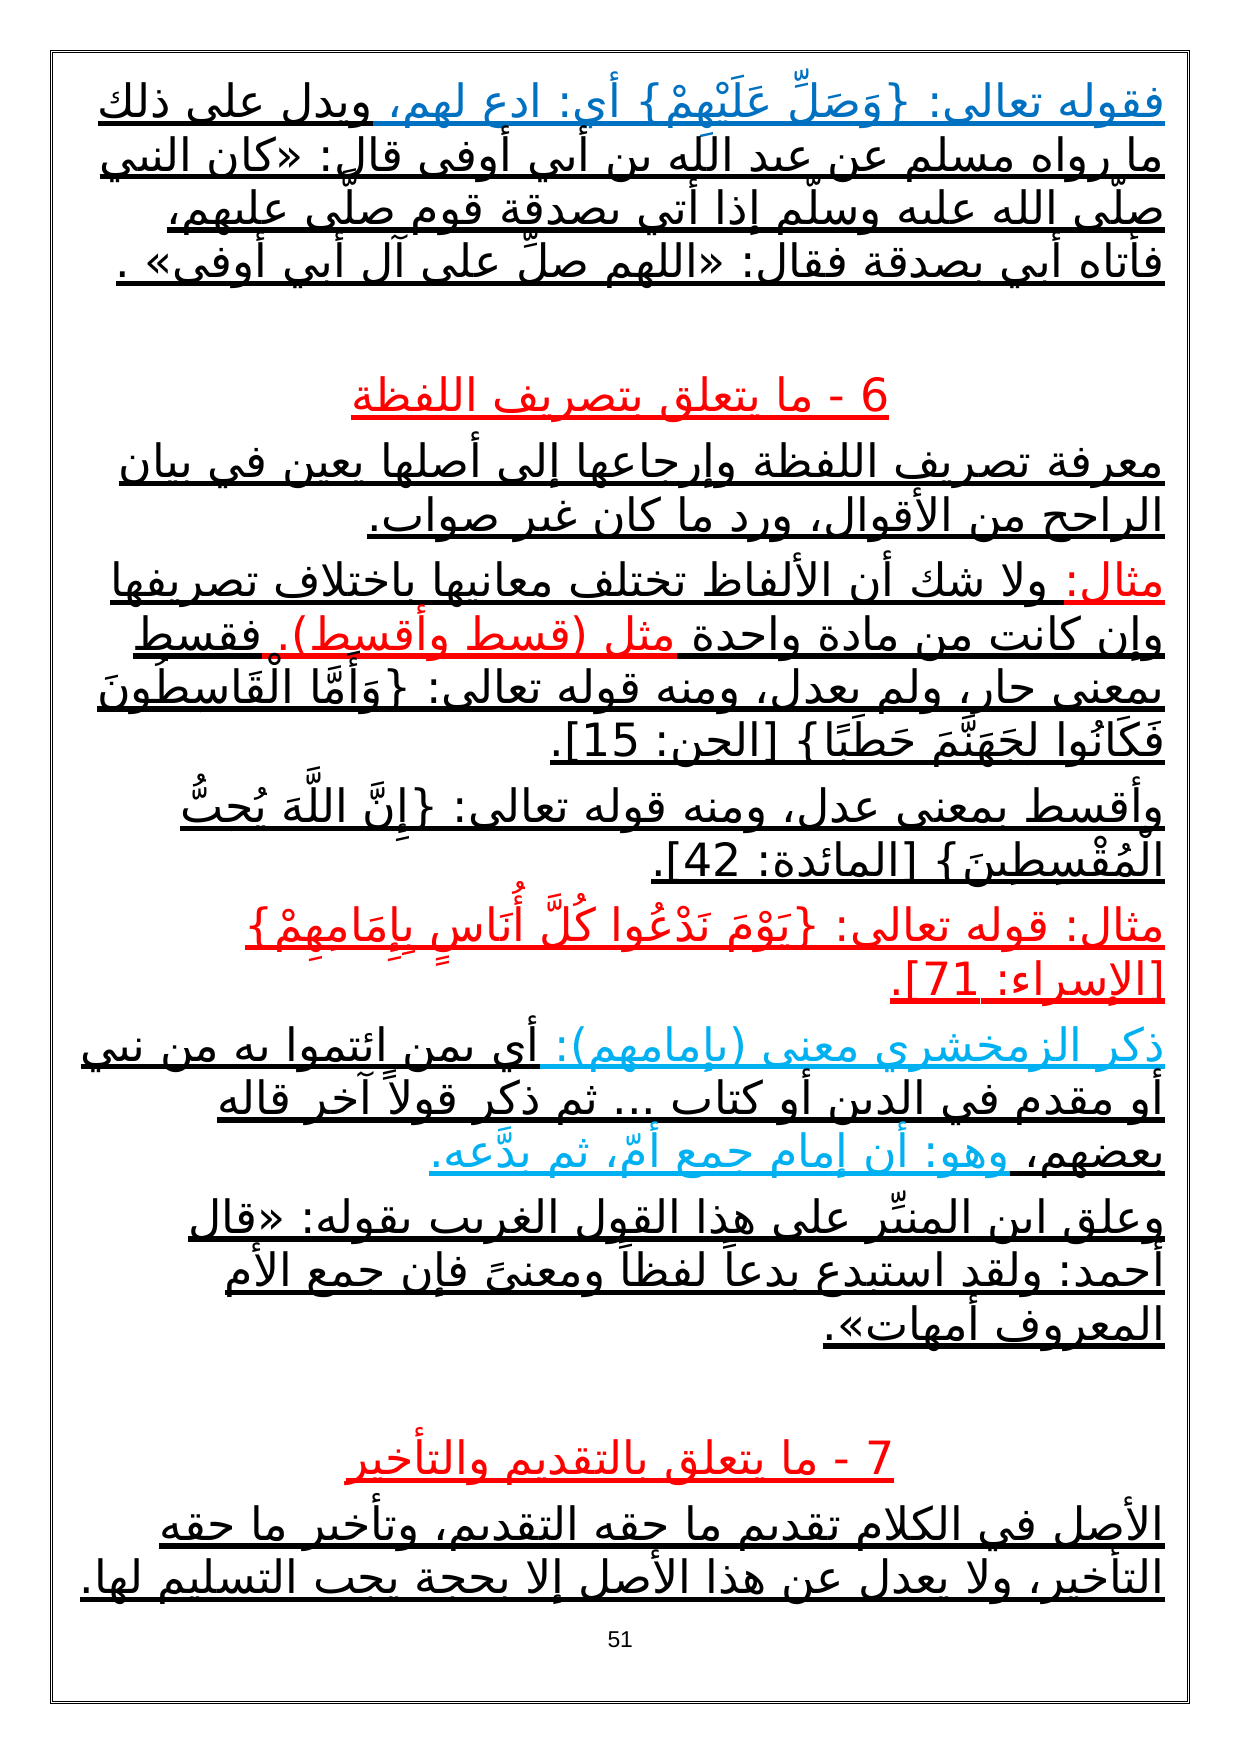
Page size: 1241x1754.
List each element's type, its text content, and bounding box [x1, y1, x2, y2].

text الأصل في الكلام تقديم ما حقه التقديم، وتأخير ما حقه التأخير، ولا يعدل عن هذا الأصل إلا بحجة يجب التسليم لها. [75, 1498, 1165, 1604]
text وعلق ابن المنيِّر على هذا القول الغريب بقوله: «قال أحمد: ولقد استبدع بدعاً لفظاً ومعنىً فإن جمع الأم المعروف أمهات». [75, 1191, 1165, 1351]
text وأقسط بمعنى عدل، ومنه قوله تعالى: {إِنَّ اللَّهَ يُحِبُّ الْمُقْسِطِينَ} [المائدة: 42]. [75, 780, 1165, 887]
text ذكر الزمخشري معنى (بإمامهم): أي بمن ائتموا به من نبي أو مقدم في الدين أو كتاب ... ثم ذكر قولاً آخر قاله بعضهم، وهو: أن إمام جمع أمّ، ثم بدَّعه. [75, 1018, 1165, 1178]
text مثال: ولا شك أن الألفاظ تختلف معانيها باختلاف تصريفها وإن كانت من مادة واحدة مثل (قسط وأقسط). فقسط بمعنى جار، ولم يعدل، ومنه قوله تعالى: {وَأَمَّا الْقَاسِطُونَ فَكَانُوا لِجَهَنَّمَ حَطَبًا} [الجن: 15]. [75, 554, 1165, 768]
text مثال: قوله تعالى: {يَوْمَ نَدْعُوا كُلَّ أُنَاسٍ بِإِمَامِهِمْ} [الإسراء: 71]. [75, 899, 1165, 1006]
text معرفة تصريف اللفظة وإرجاعها إلى أصلها يعين في بيان الراجح من الأقوال، ورد ما كان غير صواب. [75, 435, 1165, 542]
text 7 - ما يتعلق بالتقديم والتأخير [75, 1432, 1165, 1485]
text فقوله تعالى: {وَصَلِّ عَلَيْهِمْ} أي: ادع لهم، ويدل على ذلك ما رواه مسلم عن عبد الله بن أبي أوفى قال: «كان النبي صلّى الله عليه وسلّم إذا أتي بصدقة قوم صلَّى عليهم، فأتاه أبي بصدقة فقال: «اللهم صلِّ على آل أبي أوفى» . [75, 75, 1165, 288]
text 6 - ما يتعلق بتصريف اللفظة [75, 369, 1165, 423]
